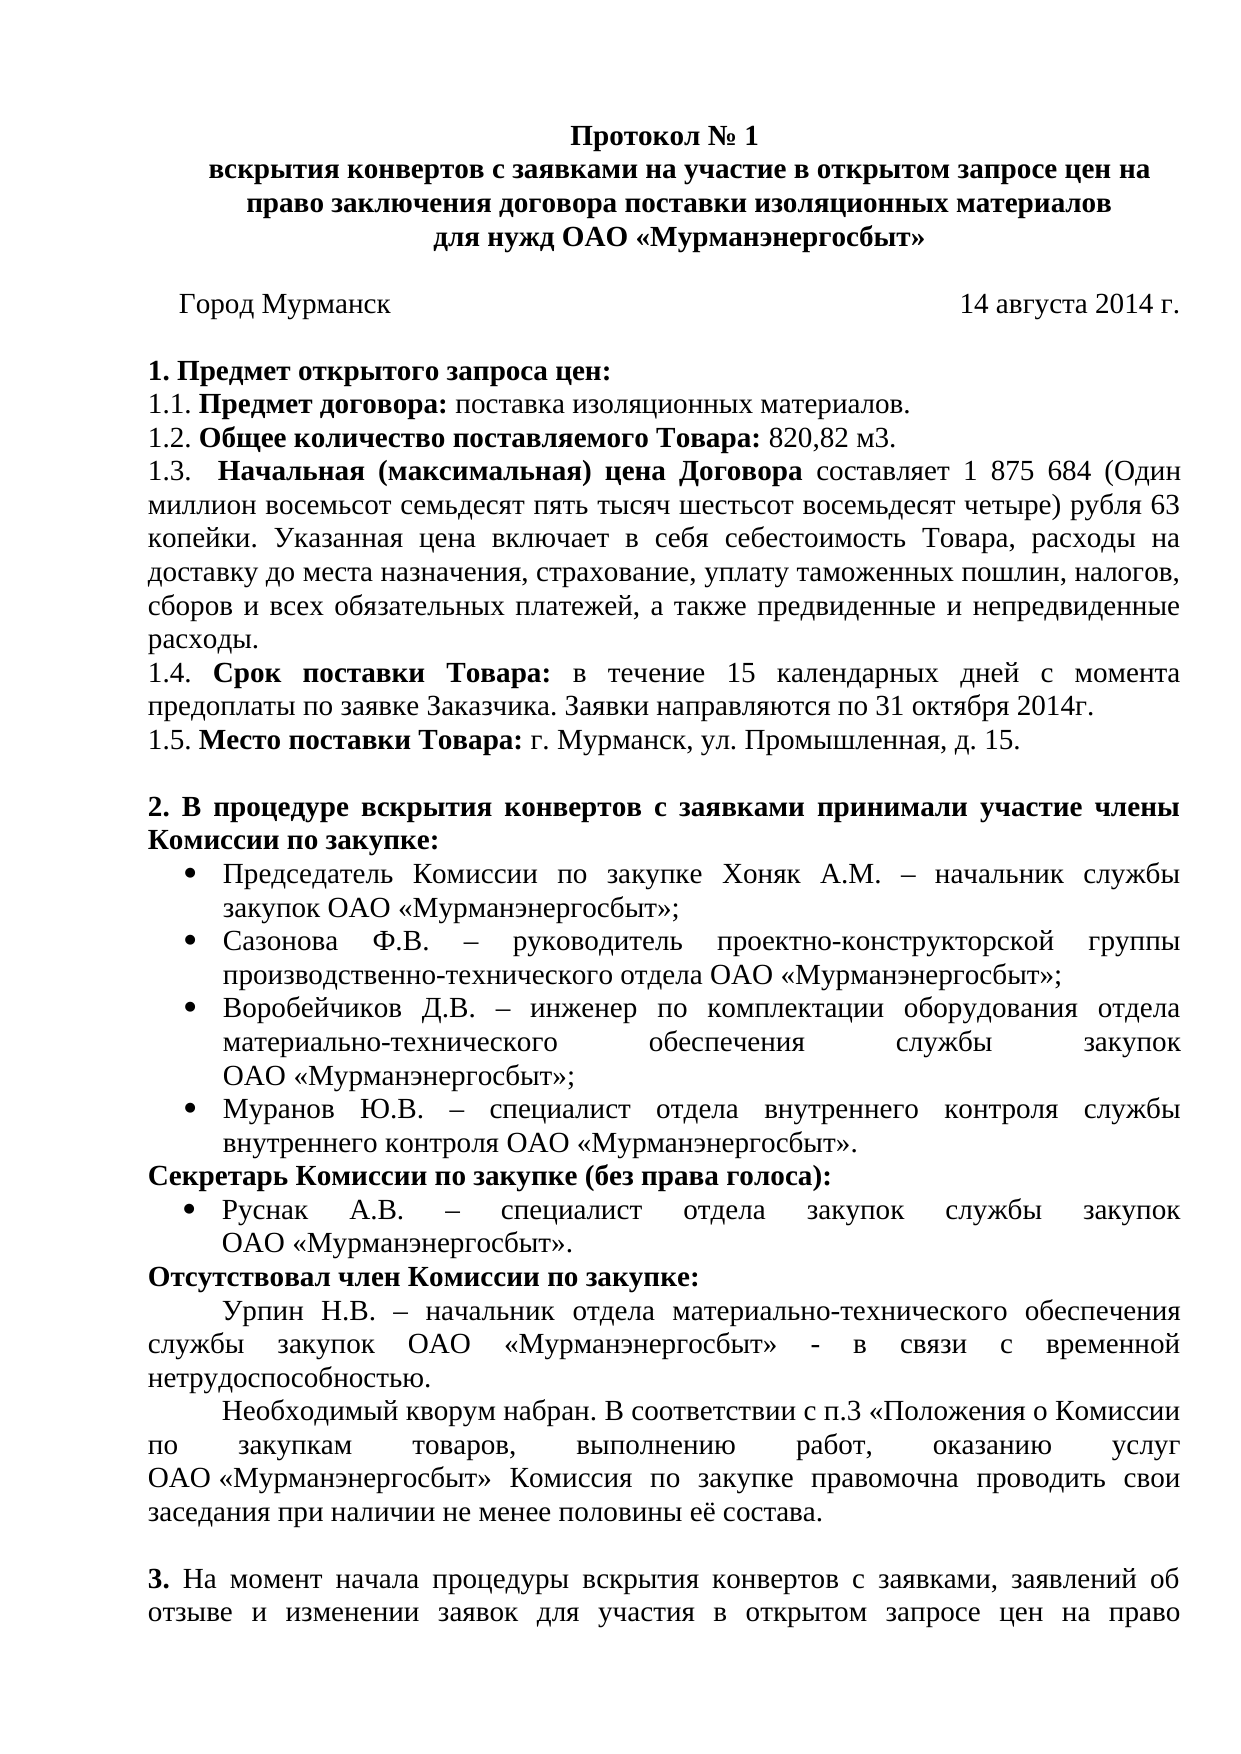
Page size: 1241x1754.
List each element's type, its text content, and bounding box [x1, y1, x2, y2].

text для нужд ОАО «Мурманэнергосбыт» [177, 219, 1181, 252]
text 2. В процедуре вскрытия конвертов с заявками принимали участие члены Комиссии по закупке: [148, 789, 1181, 856]
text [148, 1561, 1181, 1628]
text 1.5. Место поставки Товара: г. Мурманск, ул. Промышленная, д. 15. [148, 722, 1181, 755]
text Протокол № 1 [148, 118, 1181, 152]
text вскрытия конвертов с заявками на участие в открытом запросе цен на право заключения договора поставки изоляционных материалов [177, 152, 1181, 219]
list Воробейчиков Д.В. – инженер по комплектации оборудования отдела материально-технического обеспечения службы закупок ОАО «Мурманэнергосбыт»; [185, 990, 1181, 1091]
text 1. Предмет открытого запроса цен: [148, 353, 1181, 386]
list Председатель Комиссии по закупке Хоняк А.М. – начальник службы закупок ОАО «Мурманэнергосбыт»; [185, 856, 1181, 923]
text Секретарь Комиссии по закупке (без права голоса): [148, 1158, 1181, 1192]
text 1.1. Предмет договора: поставка изоляционных материалов. [148, 386, 1181, 420]
text 1.4. Срок поставки Товара: в течение 15 календарных дней с момента предоплаты по заявке Заказчика. Заявки направляются по 31 октября 2014г. [148, 655, 1181, 722]
text Отсутствовал член Комиссии по закупке: [148, 1259, 1181, 1293]
text Урпин Н.В. – начальник отдела материально-технического обеспечения службы закупок ОАО «Мурманэнергосбыт» - в связи с временной нетрудоспособностью. [148, 1293, 1181, 1393]
text Необходимый кворум набран. В соответствии с п.3 «Положения о Комиссии по закупкам товаров, выполнению работ, оказанию услуг ОАО «Мурманэнергосбыт» Комиссия по закупке правомочна проводить свои заседания при наличии не менее половины её состава. [148, 1393, 1181, 1527]
text 1.3. Начальная (максимальная) цена Договора составляет 1 875 684 (Один миллион восемьсот семьдесят пять тысяч шестьсот восемьдесят четыре) рубля 63 копейки. Указанная цена включает в себя себестоимость Товара, расходы на доставку до места назначения, страхование, уплату таможенных пошлин, налогов, сборов и всех обязательных платежей, а также предвиденные и непредвиденные расходы. [148, 453, 1181, 655]
list Руснак А.В. – специалист отдела закупок службы закупок ОАО «Мурманэнергосбыт». [184, 1192, 1181, 1259]
list Муранов Ю.В. – специалист отдела внутреннего контроля службы внутреннего контроля ОАО «Мурманэнергосбыт». [185, 1091, 1181, 1158]
text Город Мурманск 14 августа 2014 г. [177, 286, 1181, 319]
list Сазонова Ф.В. – руководитель проектно-конструкторской группы производственно-технического отдела ОАО «Мурманэнергосбыт»; [185, 923, 1181, 990]
text 1.2. Общее количество поставляемого Товара: 820,82 м3. [148, 420, 1181, 453]
